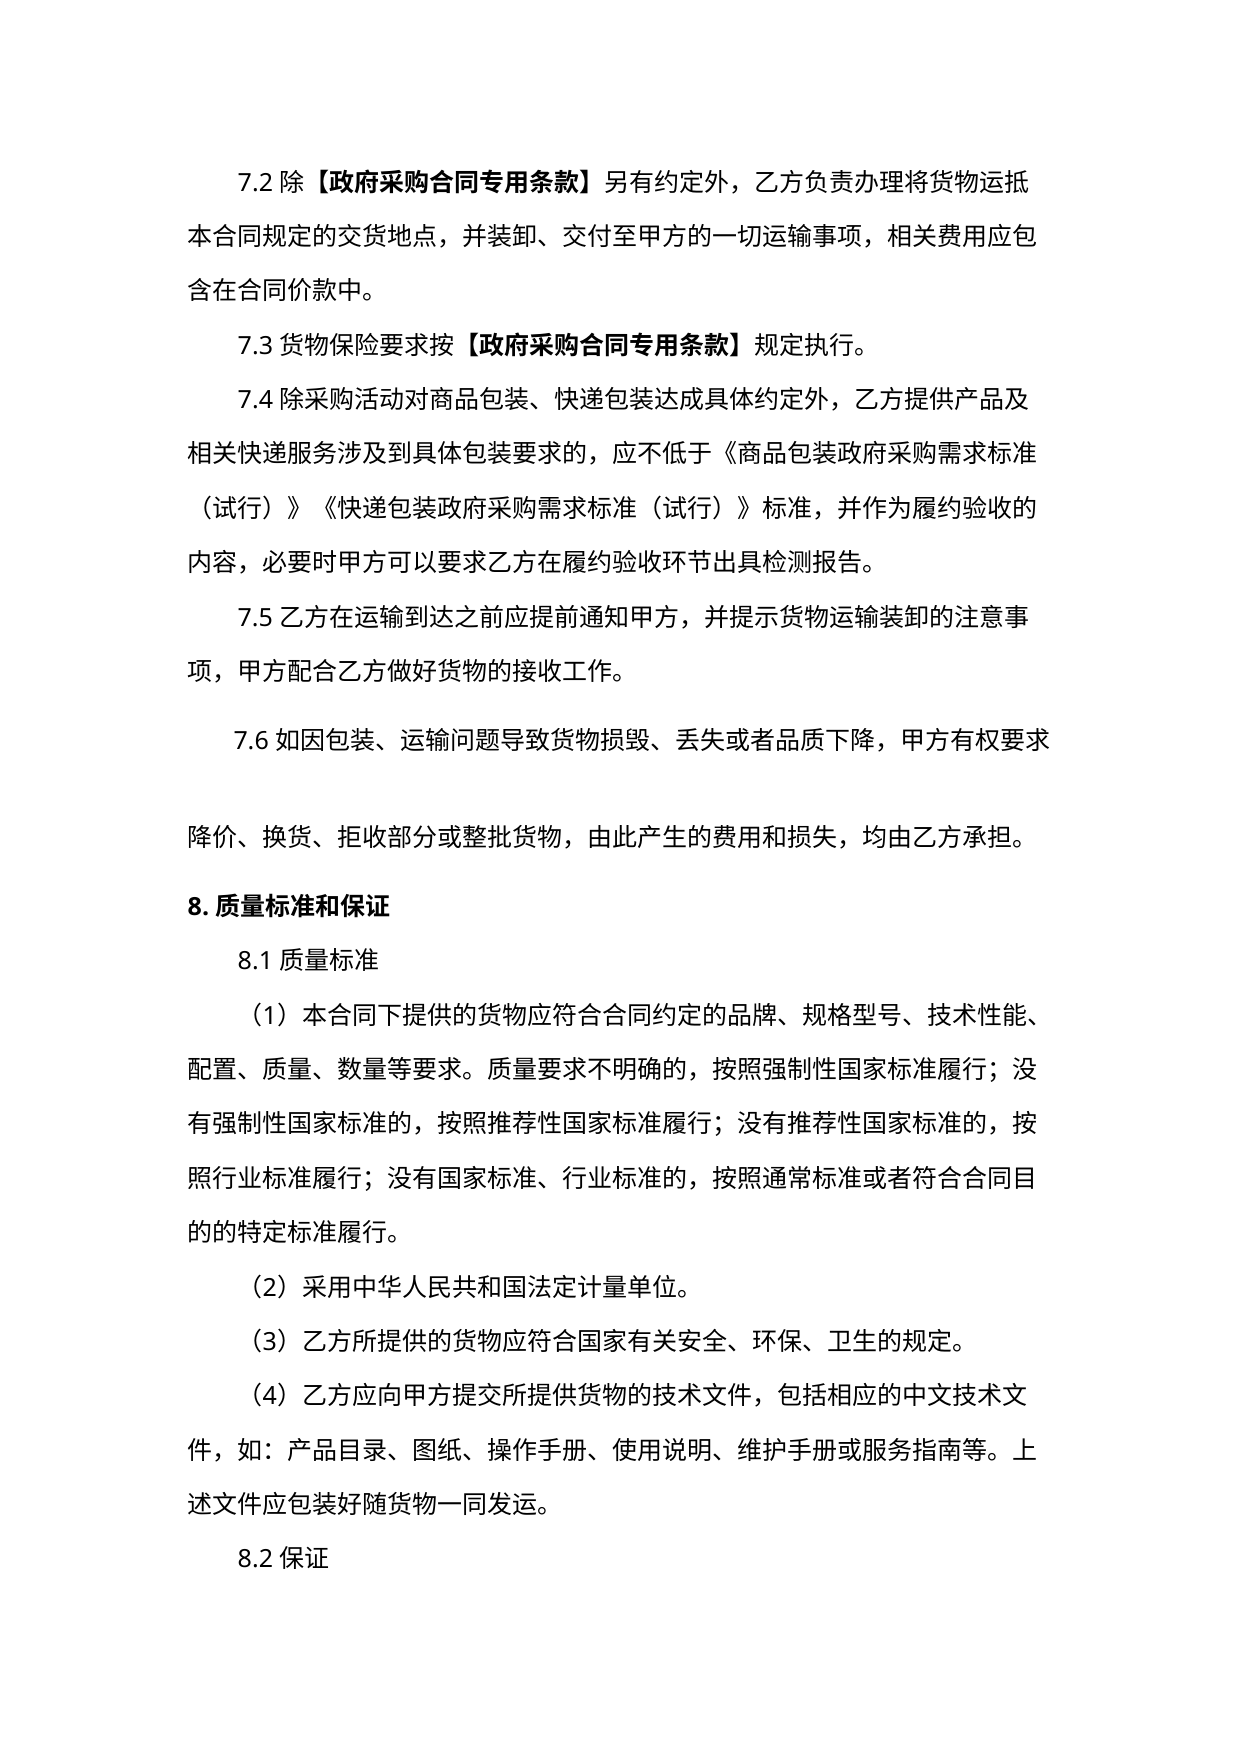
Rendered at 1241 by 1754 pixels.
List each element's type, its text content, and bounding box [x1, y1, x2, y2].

text 7.4 除采购活动对商品包装、快递包装达成具体约定外，乙方提供产品及相关快递服务涉及到具体包装要求的，应不低于《商品包装政府采购需求标准（试行）》《快递包装政府采购需求标准（试行）》标准，并作为履约验收的内容，必要时甲方可以要求乙方在履约验收环节出具检测报告。 [187, 379, 1053, 579]
text 7.6 如因包装、运输问题导致货物损毁、丢失或者品质下降，甲方有权要求降价、换货、拒收部分或整批货物，由此产生的费用和损失，均由乙方承担。 [187, 706, 1053, 868]
text 7.3 货物保险要求按【政府采购合同专用条款】规定执行。 [187, 325, 1053, 361]
text （4）乙方应向甲方提交所提供货物的技术文件，包括相应的中文技术文件，如：产品目录、图纸、操作手册、使用说明、维护手册或服务指南等。上述文件应包装好随货物一同发运。 [187, 1376, 1053, 1521]
text 7.5 乙方在运输到达之前应提前通知甲方，并提示货物运输装卸的注意事项，甲方配合乙方做好货物的接收工作。 [187, 597, 1053, 688]
text （1）本合同下提供的货物应符合合同约定的品牌、规格型号、技术性能、配置、质量、数量等要求。质量要求不明确的，按照强制性国家标准履行；没有强制性国家标准的，按照推荐性国家标准履行；没有推荐性国家标准的，按照行业标准履行；没有国家标准、行业标准的，按照通常标准或者符合合同目的的特定标准履行。 [187, 995, 1053, 1249]
text （2）采用中华人民共和国法定计量单位。 [187, 1267, 1053, 1303]
text 8. 质量标准和保证 [187, 886, 1053, 923]
text 8.1 质量标准 [187, 941, 1053, 977]
text 7.2 除【政府采购合同专用条款】另有约定外，乙方负责办理将货物运抵本合同规定的交货地点，并装卸、交付至甲方的一切运输事项，相关费用应包含在合同价款中。 [187, 162, 1053, 307]
text （3）乙方所提供的货物应符合国家有关安全、环保、卫生的规定。 [187, 1321, 1053, 1358]
text 8.2 保证 [187, 1539, 1053, 1575]
